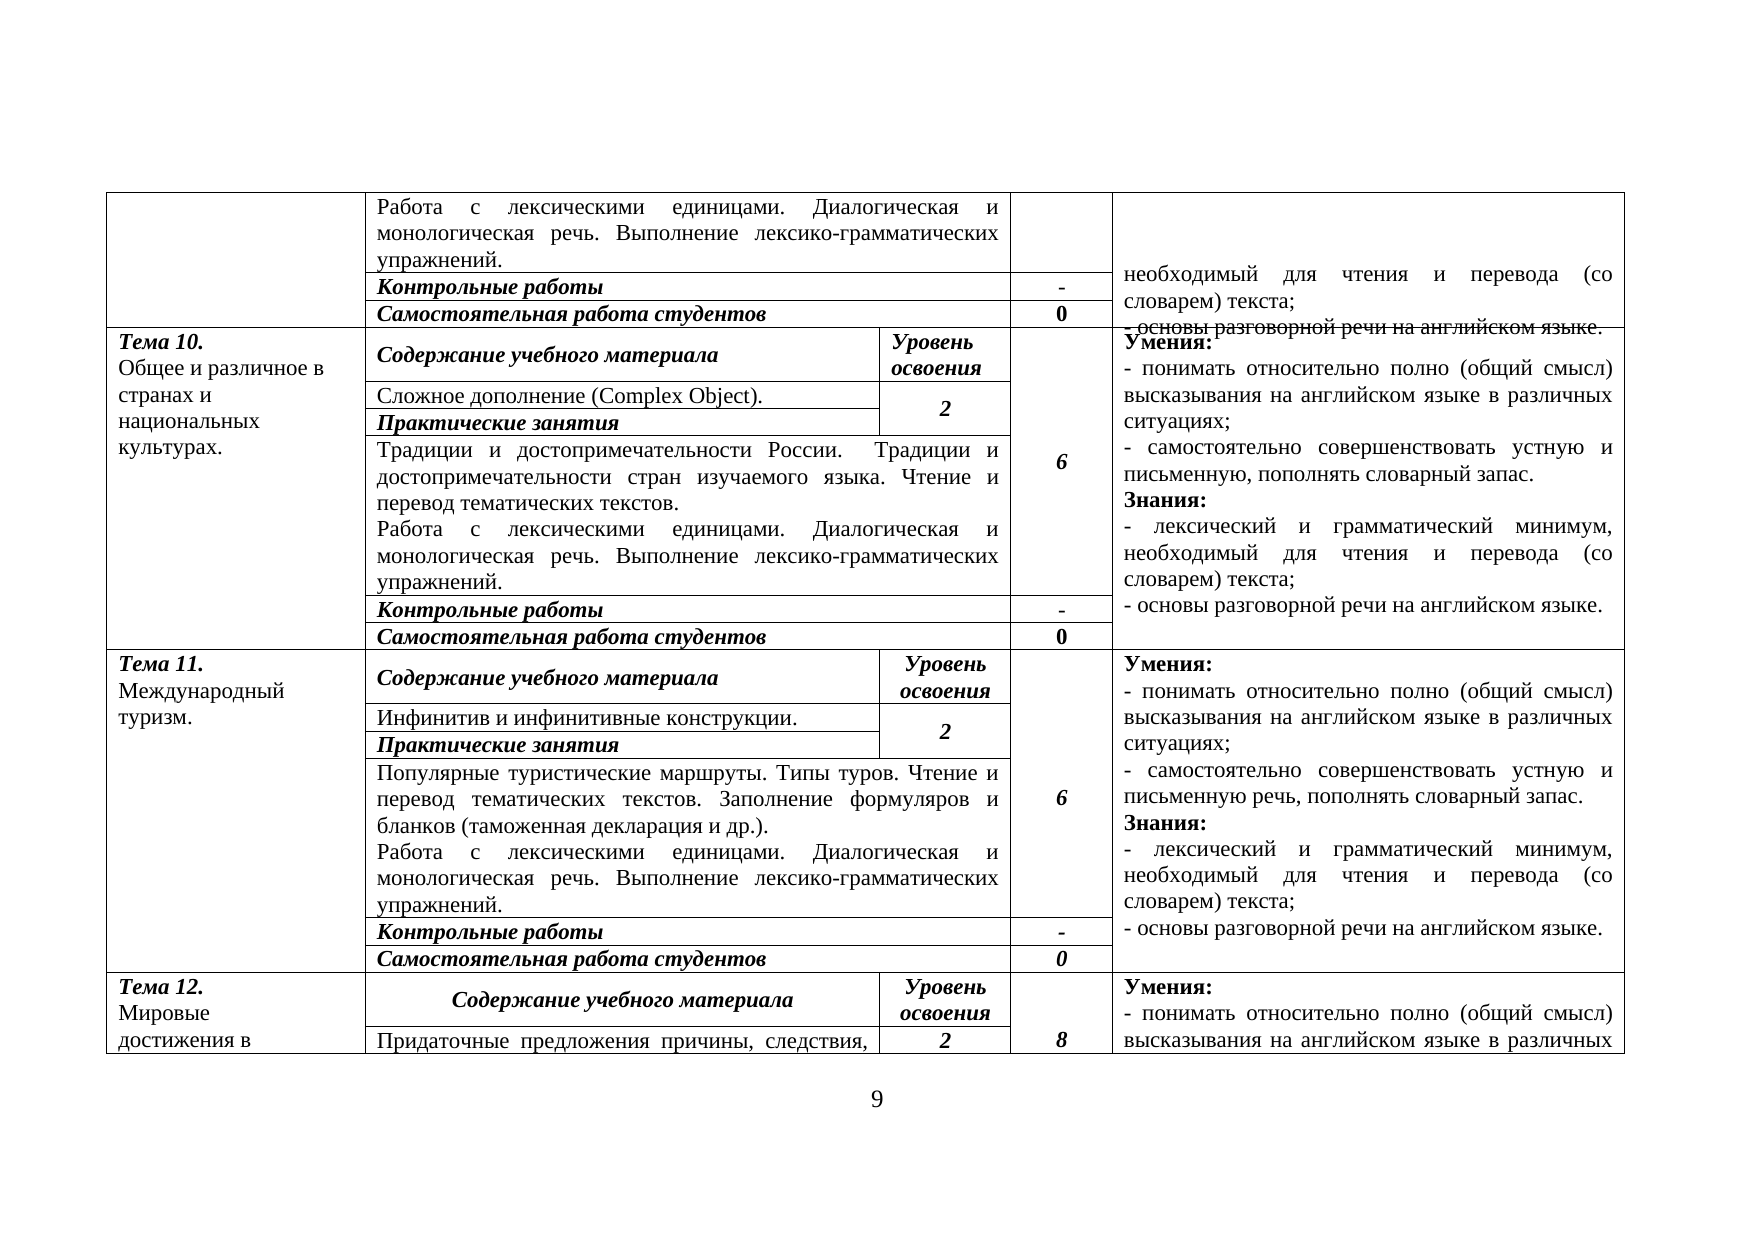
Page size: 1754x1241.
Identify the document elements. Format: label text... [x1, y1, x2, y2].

table_cell - [1011, 918, 1112, 944]
table_cell - [1011, 273, 1112, 299]
table_cell 2 [880, 382, 1010, 435]
table_cell Тема 10. Общее и различное в странах и национальных культурах. [107, 328, 365, 649]
table_cell 8 [1011, 973, 1112, 1053]
table_cell Умения: - понимать относительно полно (общий смысл) высказывания на английском языке в различных ситуациях; - самостоятельно совершенствовать устную и письменную речь, пополнять словарный запас. Знания: - лексический и грамматический минимум, необходимый для чтения и перевода (со словарем) текста; - основы разговорной речи на английском языке; [1113, 973, 1624, 1053]
table_cell - [1011, 596, 1112, 622]
table_cell Уровень освоения [880, 650, 1010, 703]
table_cell Традиции и достопримечательности России. Традиции и достопримечательности стран изучаемого языка. Чтение и перевод тематических текстов. Работа с лексическими единицами. Диалогическая и монологическая речь. Выполнение лексико-грамматических упражнений. [366, 436, 1010, 594]
table_cell Практические занятия [366, 409, 879, 435]
table_cell Контрольные работы [366, 918, 1010, 944]
table_cell Самостоятельная работа студентов [366, 301, 1010, 327]
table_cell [366, 1027, 879, 1053]
table_cell Практические занятия [366, 732, 879, 758]
table_cell 2 [880, 704, 1010, 758]
table_cell Уровень освоения [880, 973, 1010, 1026]
table_cell 0 [1011, 946, 1112, 972]
table_cell Тема 11. Международный туризм. [107, 650, 365, 972]
table_cell Содержание учебного материала [366, 650, 879, 703]
table_cell Умения: - понимать относительно полно (общий смысл) высказывания на английском языке в различных ситуациях; - самостоятельно совершенствовать устную и письменную, пополнять словарный запас. Знания: - лексический и грамматический минимум, необходимый для чтения и перевода (со словарем) текста; - основы разговорной речи на английском языке. [1113, 328, 1624, 649]
table_cell 0 [1011, 623, 1112, 649]
table_cell Популярные туристические маршруты. Типы туров. Чтение и перевод тематических текстов. Заполнение формуляров и бланков (таможенная декларация и др.). Работа с лексическими единицами. Диалогическая и монологическая речь. Выполнение лексико-грамматических упражнений. [366, 759, 1010, 917]
table_cell Тема 12. Мировые достижения в искусстве. [107, 973, 365, 1053]
table_cell Содержание учебного материала [366, 973, 879, 1026]
table_cell Содержание учебного материала [366, 328, 879, 381]
table_cell 6 [1011, 650, 1112, 917]
table_cell 2 [880, 1027, 1010, 1053]
table_cell Контрольные работы [366, 273, 1010, 299]
table_cell 0 [1011, 301, 1112, 327]
table_cell Инфинитив и инфинитивные конструкции. [366, 704, 879, 731]
table_cell 6 [1011, 328, 1112, 594]
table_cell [366, 193, 1010, 272]
table_cell Уровень освоения [880, 328, 1010, 381]
table_cell Самостоятельная работа студентов [366, 623, 1010, 649]
table_cell Сложное дополнение (Complex Object). [366, 382, 879, 408]
table_cell Умения: - понимать относительно полно (общий смысл) высказывания на английском языке в различных ситуациях; - самостоятельно совершенствовать устную и письменную речь, пополнять словарный запас. Знания: - лексический и грамматический минимум, необходимый для чтения и перевода (со словарем) текста; - основы разговорной речи на английском языке. [1113, 650, 1624, 972]
table_cell Самостоятельная работа студентов [366, 946, 1010, 972]
table_cell Контрольные работы [366, 596, 1010, 622]
